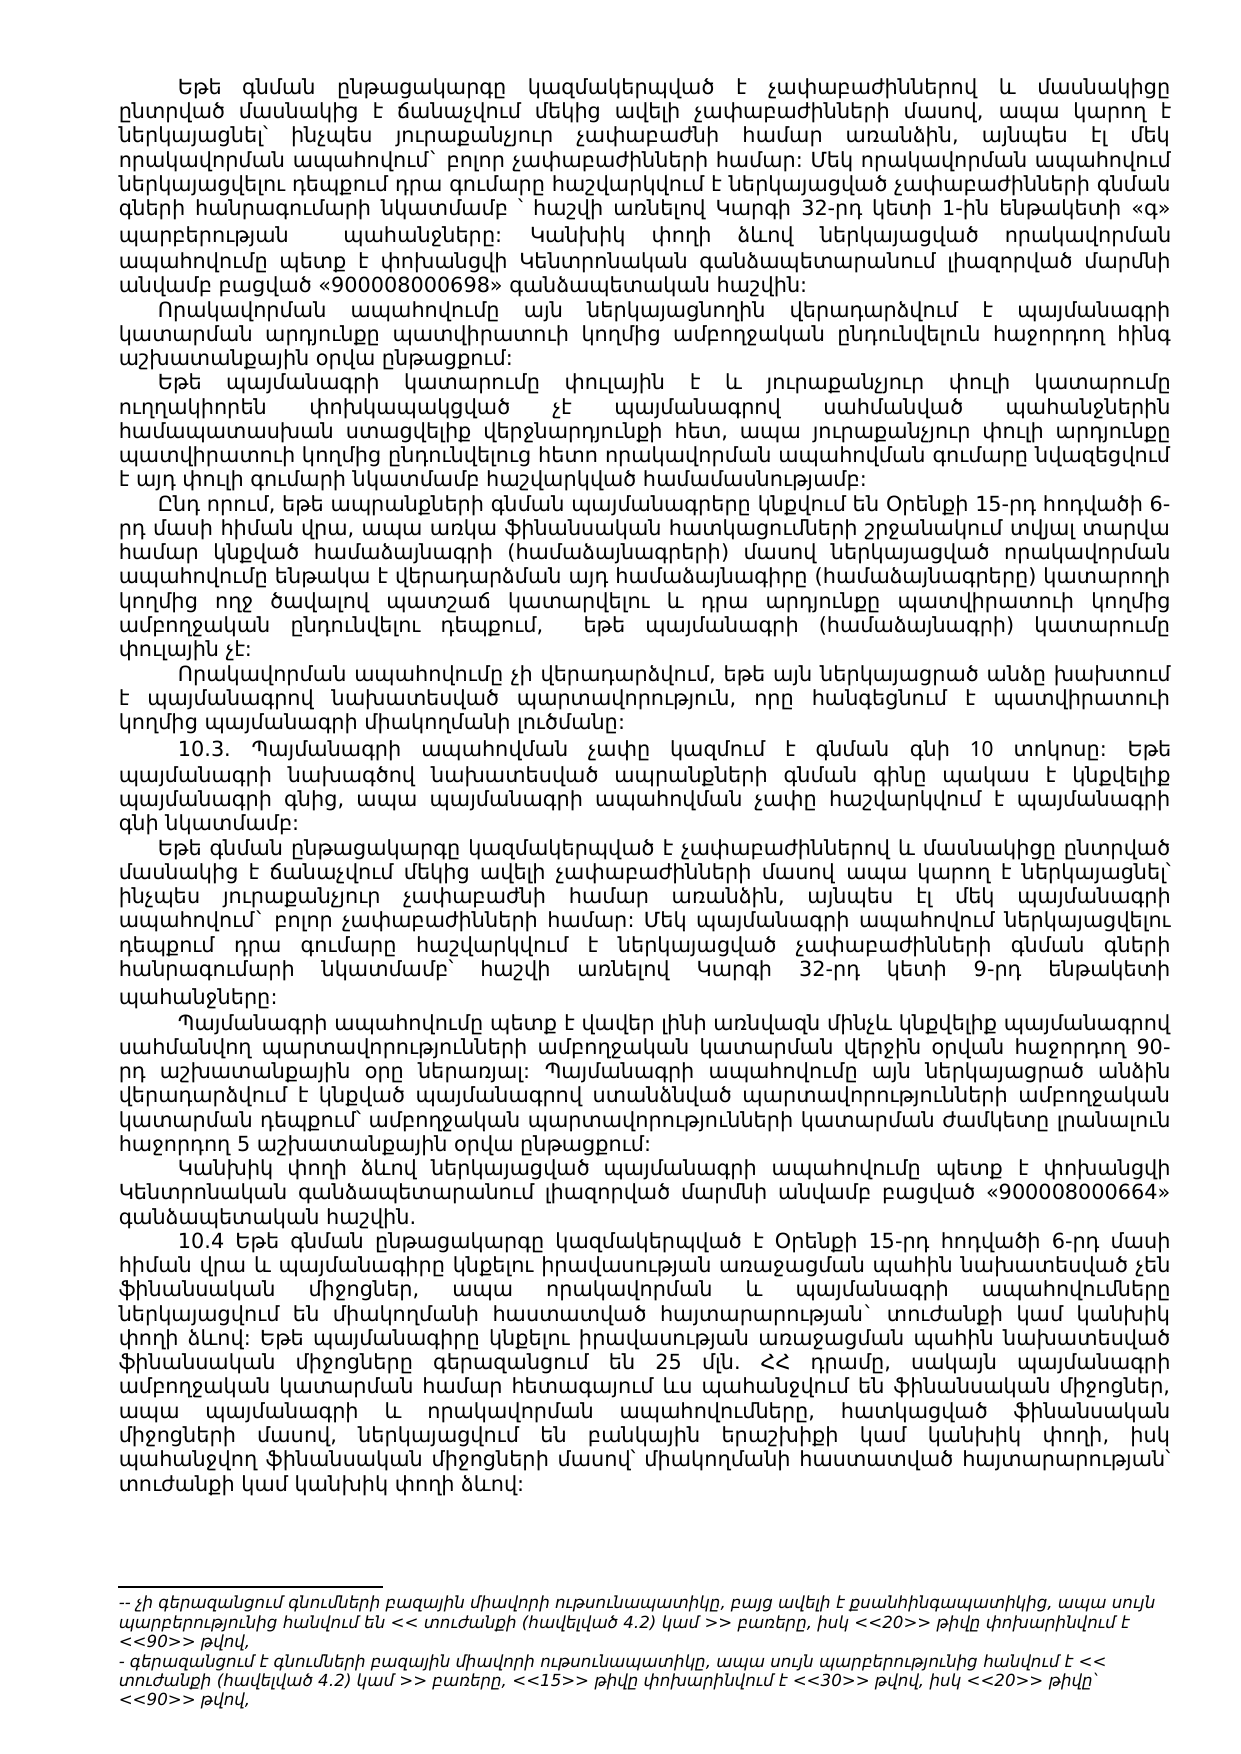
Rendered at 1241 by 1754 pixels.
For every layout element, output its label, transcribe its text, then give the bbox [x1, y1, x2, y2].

text Որակավորման ապահովումը այն ներկայացնողին վերադարձվում է պայմանագրի կատարման արդյունքը պատվիրատուի կողմից ամբողջական ընդունվելուն հաջորդող հինգ աշխատանքային օրվա ընթացքում: [118, 298, 1171, 370]
text 10.3. Պայմանագրի ապահովման չափը կազմում է գնման գնի 10 տոկոսը: Եթե պայմանագրի նախագծով նախատեսված ապրանքների գնման գինը պակաս է կնքվելիք պայմանագրի գնից, ապա պայմանագրի ապահովման չափը հաշվարկվում է պայմանագրի գնի նկատմամբ: [118, 734, 1171, 836]
text Պայմանագրի ապահովումը պետք է վավեր լինի առնվազն մինչև կնքվելիք պայմանագրով սահմանվող պարտավորությունների ամբողջական կատարման վերջին օրվան հաջորդող 90-րդ աշխատանքային օրը ներառյալ: Պայմանագրի ապահովումը այն ներկայացրած անձին վերադարձվում է կնքված պայմանագրով ստանձնված պարտավորությունների ամբողջական կատարման դեպքում՝ ամբողջական պարտավորությունների կատարման ժամկետը լրանալուն հաջորդող 5 աշխատանքային օրվա ընթացքում: [118, 1011, 1171, 1156]
text Ընդ որում, եթե ապրանքների գնման պայմանագրերը կնքվում են Օրենքի 15-րդ հոդվածի 6-րդ մասի հիման վրա, ապա առկա ֆինանսական հատկացումների շրջանակում տվյալ տարվա համար կնքված համաձայնագրի (համաձայնագրերի) մասով ներկայացված որակավորման ապահովումը ենթակա է վերադարձման այդ համաձայնագիրը (համաձայնագրերը) կատարողի կողմից ողջ ծավալով պատշաճ կատարվելու և դրա արդյունքը պատվիրատուի կողմից ամբողջական ընդունվելու դեպքում, եթե պայմանագրի (համաձայնագրի) կատարումը փուլային չէ: [118, 492, 1171, 662]
text Կանխիկ փողի ձևով ներկայացված պայմանագրի ապահովումը պետք է փոխանցվի Կենտրոնական գանձապետարանում լիազորված մարմնի անվամբ բացված «900008000664» գանձապետական հաշվին. [118, 1156, 1171, 1229]
text Որակավորման ապահովումը չի վերադարձվում, եթե այն ներկայացրած անձը խախտում է պայմանագրով նախատեսված պարտավորություն, որը հանգեցնում է պատվիրատուի կողմից պայմանագրի միակողմանի լուծմանը: [118, 662, 1171, 734]
text 10.4 Եթե գնման ընթացակարգը կազմակերպված է Օրենքի 15-րդ հոդվածի 6-րդ մասի հիման վրա և պայմանագիրը կնքելու իրավասության առաջացման պահին նախատեսված չեն ֆինանսական միջոցներ, ապա որակավորման և պայմանագրի ապահովումները ներկայացվում են միակողմանի հաստատված հայտարարության` տուժանքի կամ կանխիկ փողի ձևով: Եթե պայմանագիրը կնքելու իրավասության առաջացման պահին նախատեսված ֆինանսական միջոցները գերազանցում են 25 մլն. ՀՀ դրամը, սակայն պայմանագրի ամբողջական կատարման համար հետագայում ևս պահանջվում են ֆինանսական միջոցներ, ապա պայմանագրի և որակավորման ապահովումները, հատկացված ֆինանսական միջոցների մասով, ներկայացվում են բանկային երաշխիքի կամ կանխիկ փողի, իսկ պահանջվող ֆինանսական միջոցների մասով՝ միակողմանի հաստատված հայտարարության՝ տուժանքի կամ կանխիկ փողի ձևով: [118, 1229, 1171, 1496]
text Եթե պայմանագրի կատարումը փուլային է և յուրաքանչյուր փուլի կատարումը ուղղակիորեն փոխկապակցված չէ պայմանագրով սահմանված պահանջներին համապատասխան ստացվելիք վերջնարդյունքի հետ, ապա յուրաքանչյուր փուլի արդյունքը պատվիրատուի կողմից ընդունվելուց հետո որակավորման ապահովման գումարը նվազեցվում է այդ փուլի գումարի նկատմամբ հաշվարկված համամասնությամբ: [118, 370, 1171, 492]
text Եթե գնման ընթացակարգը կազմակերպված է չափաբաժիններով և մասնակիցը ընտրված մասնակից է ճանաչվում մեկից ավելի չափաբաժինների մասով ապա կարող է ներկայացնել՝ ինչպես յուրաքանչյուր չափաբաժնի համար առանձին, այնպես էլ մեկ պայմանագրի ապահովում` բոլոր չափաբաժինների համար: Մեկ պայմանագրի ապահովում ներկայացվելու դեպքում դրա գումարը հաշվարկվում է ներկայացված չափաբաժինների գնման գների հանրագումարի նկատմամբ՝ հաշվի առնելով Կարգի 32-րդ կետի 9-րդ ենթակետի պահանջները: [118, 836, 1171, 1011]
text Եթե գնման ընթացակարգը կազմակերպված է չափաբաժիններով և մասնակիցը ընտրված մասնակից է ճանաչվում մեկից ավելի չափաբաժինների մասով, ապա կարող է ներկայացնել՝ ինչպես յուրաքանչյուր չափաբաժնի համար առանձին, այնպես էլ մեկ որակավորման ապահովում` բոլոր չափաբաժինների համար: Մեկ որակավորման ապահովում ներկայացվելու դեպքում դրա գումարը հաշվարկվում է ներկայացված չափաբաժինների գնման գների հանրագումարի նկատմամբ ՝ հաշվի առնելով Կարգի 32-րդ կետի 1-ին ենթակետի «գ» պարբերության պահանջները: Կանխիկ փողի ձևով ներկայացված որակավորման ապահովումը պետք է փոխանցվի Կենտրոնական գանձապետարանում լիազորված մարմնի անվամբ բացված «900008000698» գանձապետական հաշվին: [118, 75, 1171, 298]
